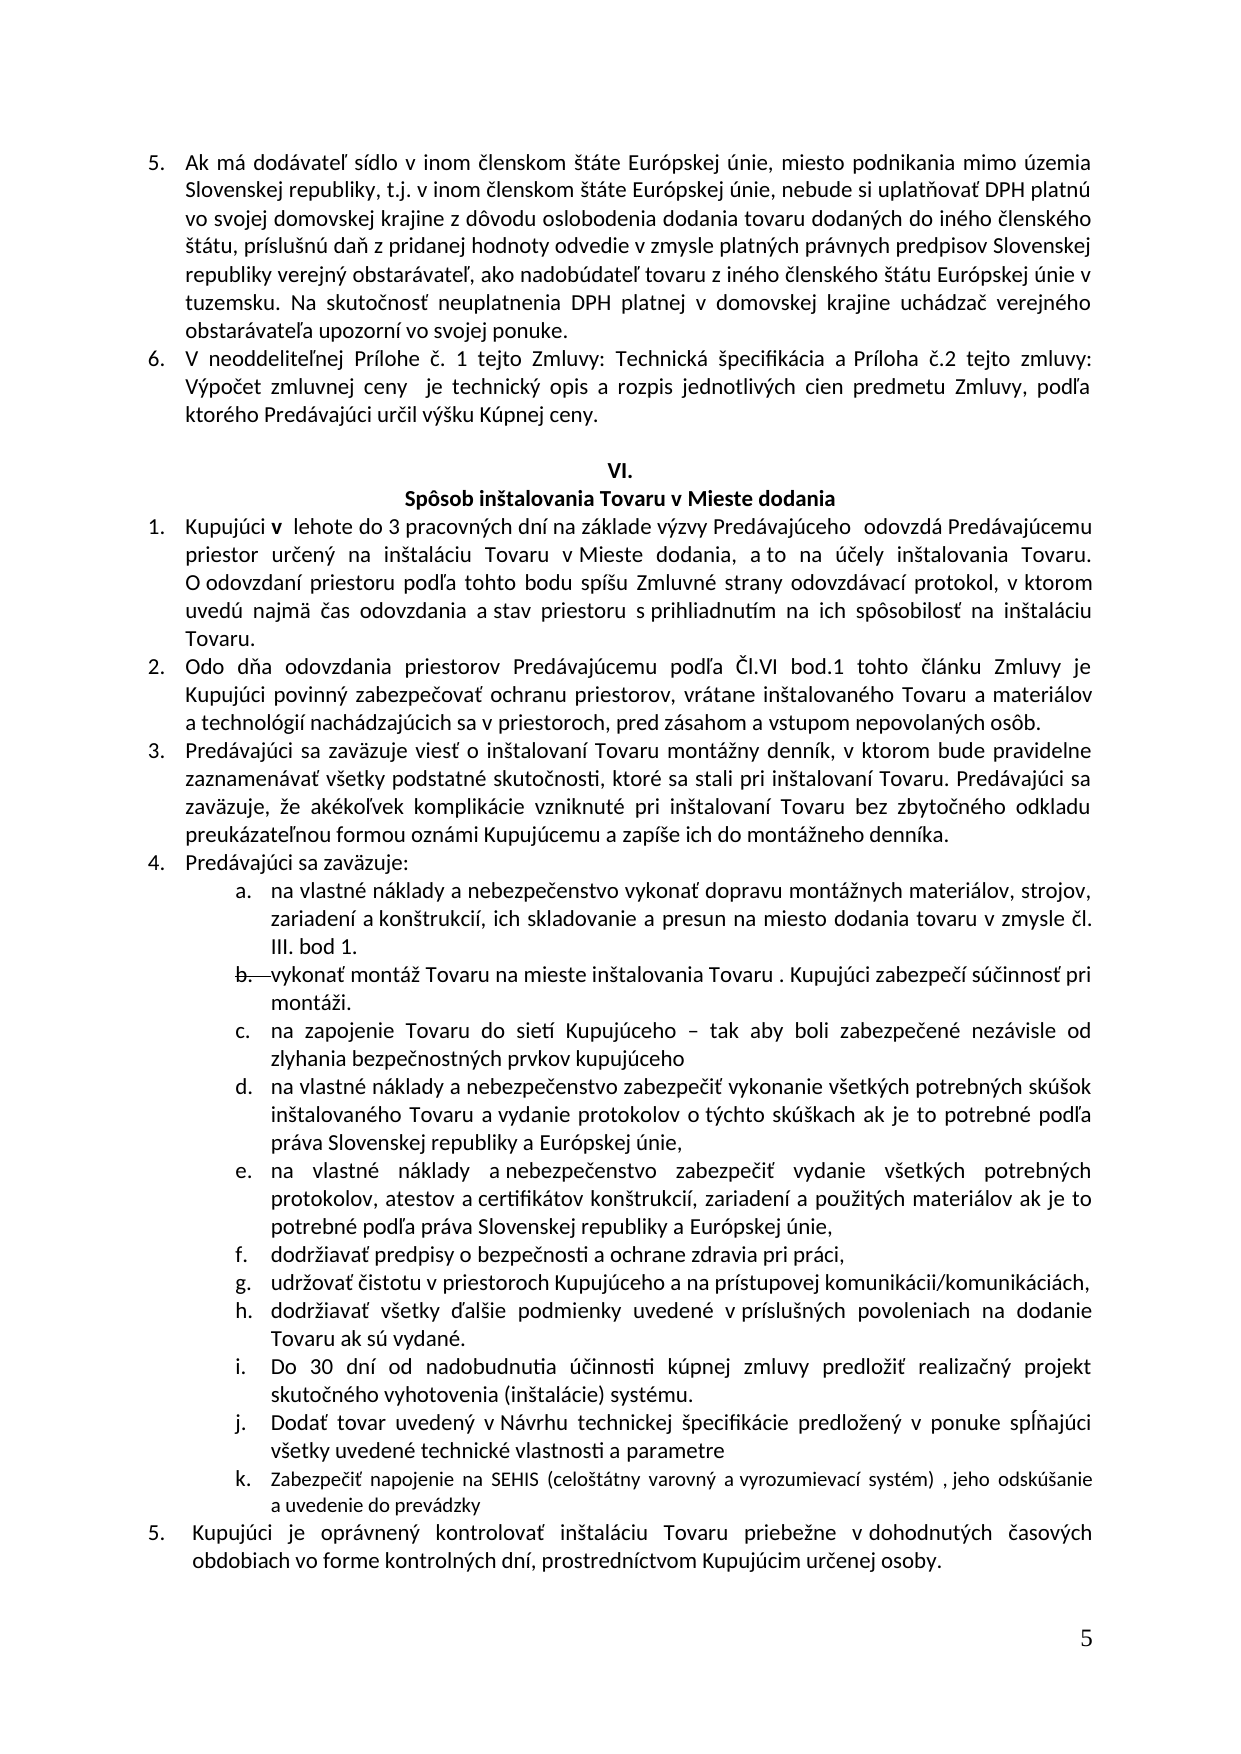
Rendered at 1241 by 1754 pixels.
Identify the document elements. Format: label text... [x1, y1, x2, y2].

list vykonať montáž Tovaru na mieste inštalovania Tovaru . Kupujúci zabezpečí súčinnosť pri montáži. [235, 960, 1093, 1016]
list Do 30 dní od nadobudnutia účinnosti kúpnej zmluvy predložiť realizačný projekt skutočného vyhotovenia (inštalácie) systému. [235, 1352, 1093, 1408]
list Kupujúci je oprávnený kontrolovať inštaláciu Tovaru priebežne v dohodnutých časových obdobiach vo forme kontrolných dní, prostredníctvom Kupujúcim určenej osoby. [148, 1518, 1093, 1574]
text Spôsob inštalovania Tovaru v Mieste dodania [148, 484, 1093, 512]
list Kupujúci v lehote do 3 pracovných dní na základe výzvy Predávajúceho odovzdá Predávajúcemu priestor určený na inštaláciu Tovaru v Mieste dodania, a to na účely inštalovania Tovaru. O odovzdaní priestoru podľa tohto bodu spíšu Zmluvné strany odovzdávací protokol, v ktorom uvedú najmä čas odovzdania a stav priestoru s prihliadnutím na ich spôsobilosť na inštaláciu Tovaru. [148, 512, 1093, 652]
list na vlastné náklady a nebezpečenstvo zabezpečiť vykonanie všetkých potrebných skúšok inštalovaného Tovaru a vydanie protokolov o týchto skúškach ak je to potrebné podľa práva Slovenskej republiky a Európskej únie, [235, 1072, 1093, 1156]
list na zapojenie Tovaru do sietí Kupujúceho – tak aby boli zabezpečené nezávisle od zlyhania bezpečnostných prvkov kupujúceho [235, 1016, 1093, 1072]
list udržovať čistotu v priestoroch Kupujúceho a na prístupovej komunikácii/komunikáciách, [235, 1268, 1093, 1296]
list Zabezpečiť napojenie na SEHIS (celoštátny varovný a vyrozumievací systém) , jeho odskúšanie a uvedenie do prevádzky [235, 1464, 1093, 1518]
list dodržiavať všetky ďalšie podmienky uvedené v príslušných povoleniach na dodanie Tovaru ak sú vydané. [235, 1296, 1093, 1352]
text VI. [148, 456, 1093, 484]
list Predávajúci sa zaväzuje viesť o inštalovaní Tovaru montážny denník, v ktorom bude pravidelne zaznamenávať všetky podstatné skutočnosti, ktoré sa stali pri inštalovaní Tovaru. Predávajúci sa zaväzuje, že akékoľvek komplikácie vzniknuté pri inštalovaní Tovaru bez zbytočného odkladu preukázateľnou formou oznámi Kupujúcemu a zapíše ich do montážneho denníka. [148, 736, 1093, 848]
list Predávajúci sa zaväzuje: [148, 848, 1093, 876]
list na vlastné náklady a nebezpečenstvo vykonať dopravu montážnych materiálov, strojov, zariadení a konštrukcií, ich skladovanie a presun na miesto dodania tovaru v zmysle čl. III. bod 1. [235, 876, 1093, 960]
list Dodať tovar uvedený v Návrhu technickej špecifikácie predložený v ponuke spĺňajúci všetky uvedené technické vlastnosti a parametre [235, 1408, 1093, 1464]
list Odo dňa odovzdania priestorov Predávajúcemu podľa Čl.VI bod.1 tohto článku Zmluvy je Kupujúci povinný zabezpečovať ochranu priestorov, vrátane inštalovaného Tovaru a materiálov a technológií nachádzajúcich sa v priestoroch, pred zásahom a vstupom nepovolaných osôb. [148, 652, 1093, 736]
list na vlastné náklady a nebezpečenstvo zabezpečiť vydanie všetkých potrebných protokolov, atestov a certifikátov konštrukcií, zariadení a použitých materiálov ak je to potrebné podľa práva Slovenskej republiky a Európskej únie, [235, 1156, 1093, 1240]
list Ak má dodávateľ sídlo v inom členskom štáte Európskej únie, miesto podnikania mimo územia Slovenskej republiky, t.j. v inom členskom štáte Európskej únie, nebude si uplatňovať DPH platnú vo svojej domovskej krajine z dôvodu oslobodenia dodania tovaru dodaných do iného členského štátu, príslušnú daň z pridanej hodnoty odvedie v zmysle platných právnych predpisov Slovenskej republiky verejný obstarávateľ, ako nadobúdateľ tovaru z iného členského štátu Európskej únie v tuzemsku. Na skutočnosť neuplatnenia DPH platnej v domovskej krajine uchádzač verejného obstarávateľa upozorní vo svojej ponuke. [148, 148, 1093, 344]
list dodržiavať predpisy o bezpečnosti a ochrane zdravia pri práci, [235, 1240, 1093, 1268]
list V neoddeliteľnej Prílohe č. 1 tejto Zmluvy: Technická špecifikácia a Príloha č.2 tejto zmluvy: Výpočet zmluvnej ceny je technický opis a rozpis jednotlivých cien predmetu Zmluvy, podľa ktorého Predávajúci určil výšku Kúpnej ceny. [148, 344, 1093, 428]
